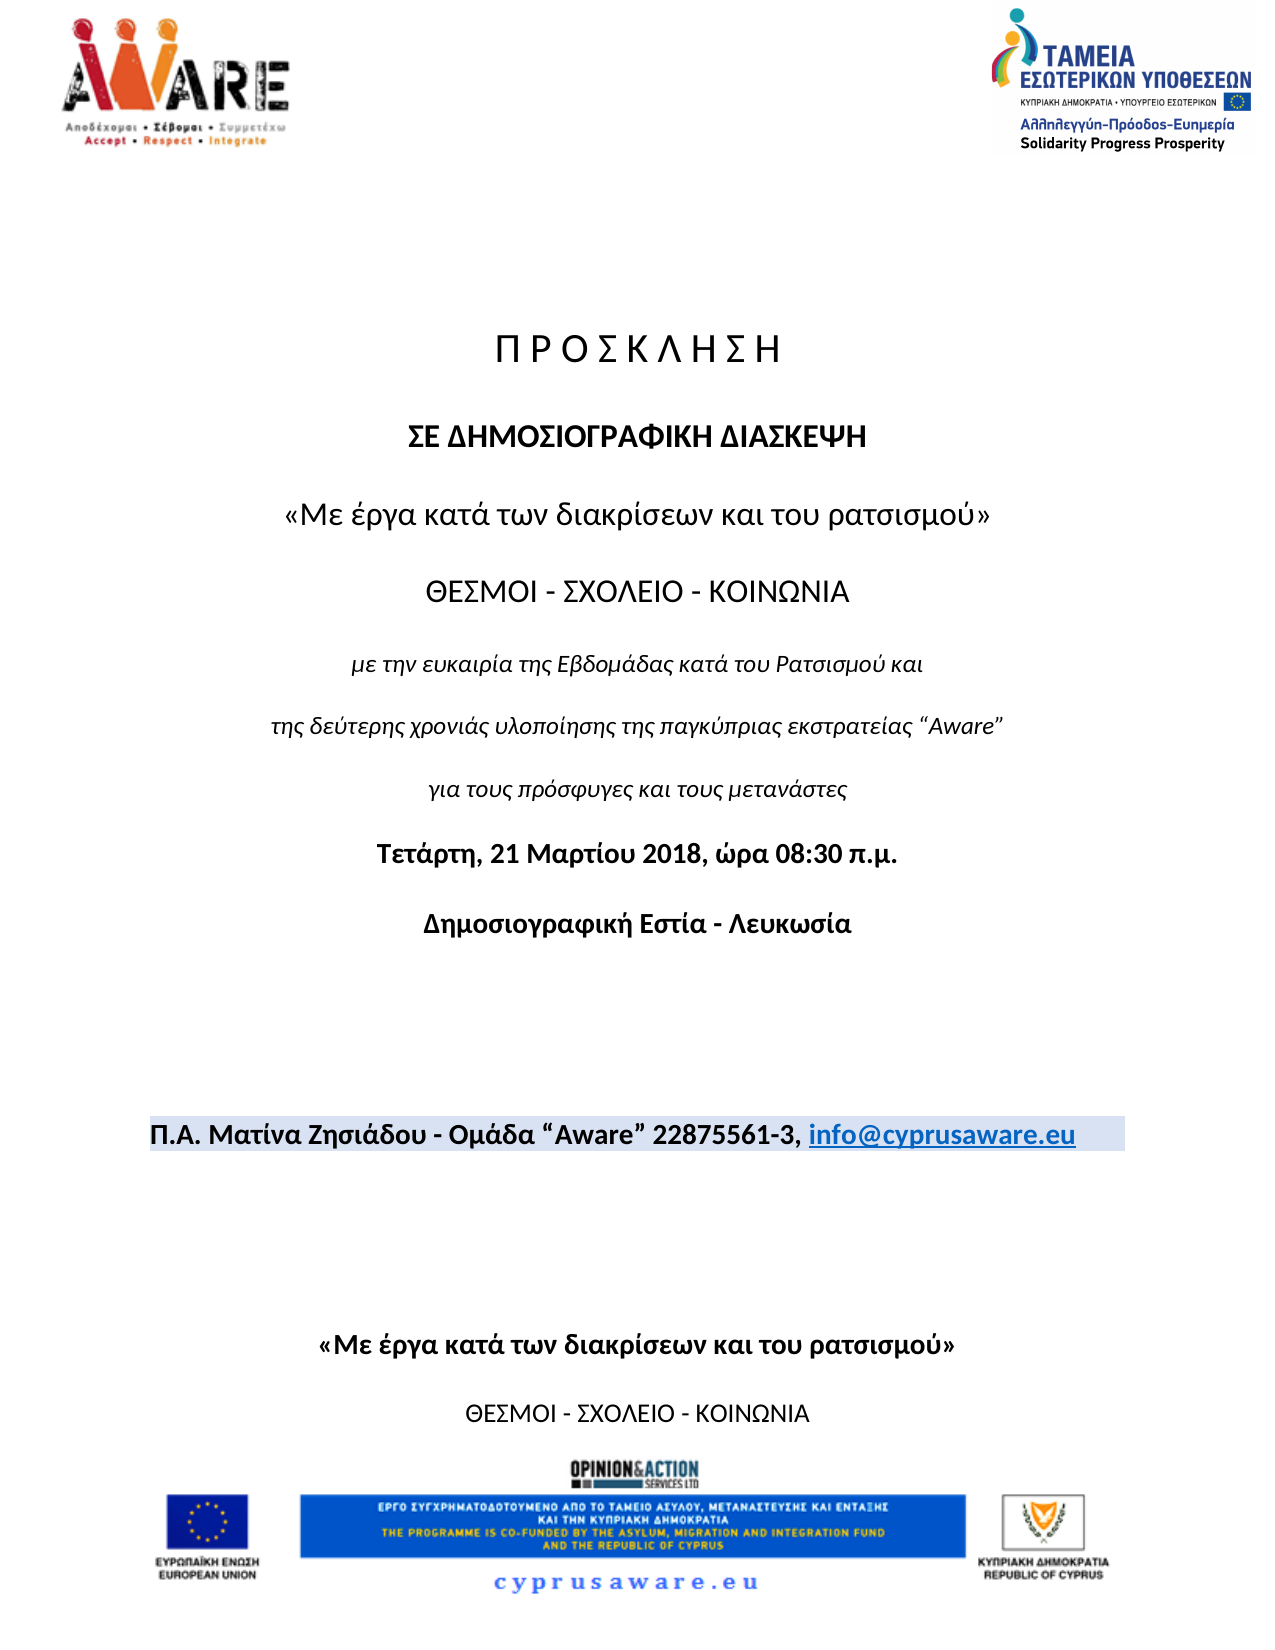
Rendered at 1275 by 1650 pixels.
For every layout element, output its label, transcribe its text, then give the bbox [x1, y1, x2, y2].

text για τους πρόσφυγες και τους μετανάστες [150, 773, 1125, 803]
picture [18, 0, 329, 161]
text με την ευκαιρία της Εβδομάδας κατά του Ρατσισμού και [150, 648, 1125, 679]
picture [991, 0, 1257, 154]
text Π Ρ Ο Σ Κ Λ Η Σ Η [150, 322, 1125, 373]
text «Με έργα κατά των διακρίσεων και του ρατσισμού» [150, 493, 1125, 533]
text «Με έργα κατά των διακρίσεων και του ρατσισμού» [150, 1326, 1125, 1362]
text της δεύτερης χρονιάς υλοποίησης της παγκύπριας εκστρατείας “Aware” [150, 711, 1125, 741]
text ΘΕΣΜΟΙ - ΣΧΟΛΕΙΟ - ΚΟΙΝΩΝΙΑ [150, 1396, 1125, 1429]
text Δημοσιογραφική Εστία - Λευκωσία [150, 905, 1125, 941]
text ΣΕ ΔΗΜΟΣΙΟΓΡΑΦΙΚΗ ΔΙΑΣΚΕΨΗ [150, 415, 1125, 456]
text Τετάρτη, 21 Μαρτίου 2018, ώρα 08:30 π.μ. [150, 835, 1125, 871]
picture [143, 1439, 1132, 1649]
text ΘΕΣΜΟΙ - ΣΧΟΛΕΙΟ - ΚΟΙΝΩΝΙΑ [150, 570, 1125, 611]
text Π.Α. Ματίνα Ζησιάδου - Ομάδα “Aware” 22875561-3, info@cyprusaware.eu [150, 1116, 1125, 1151]
